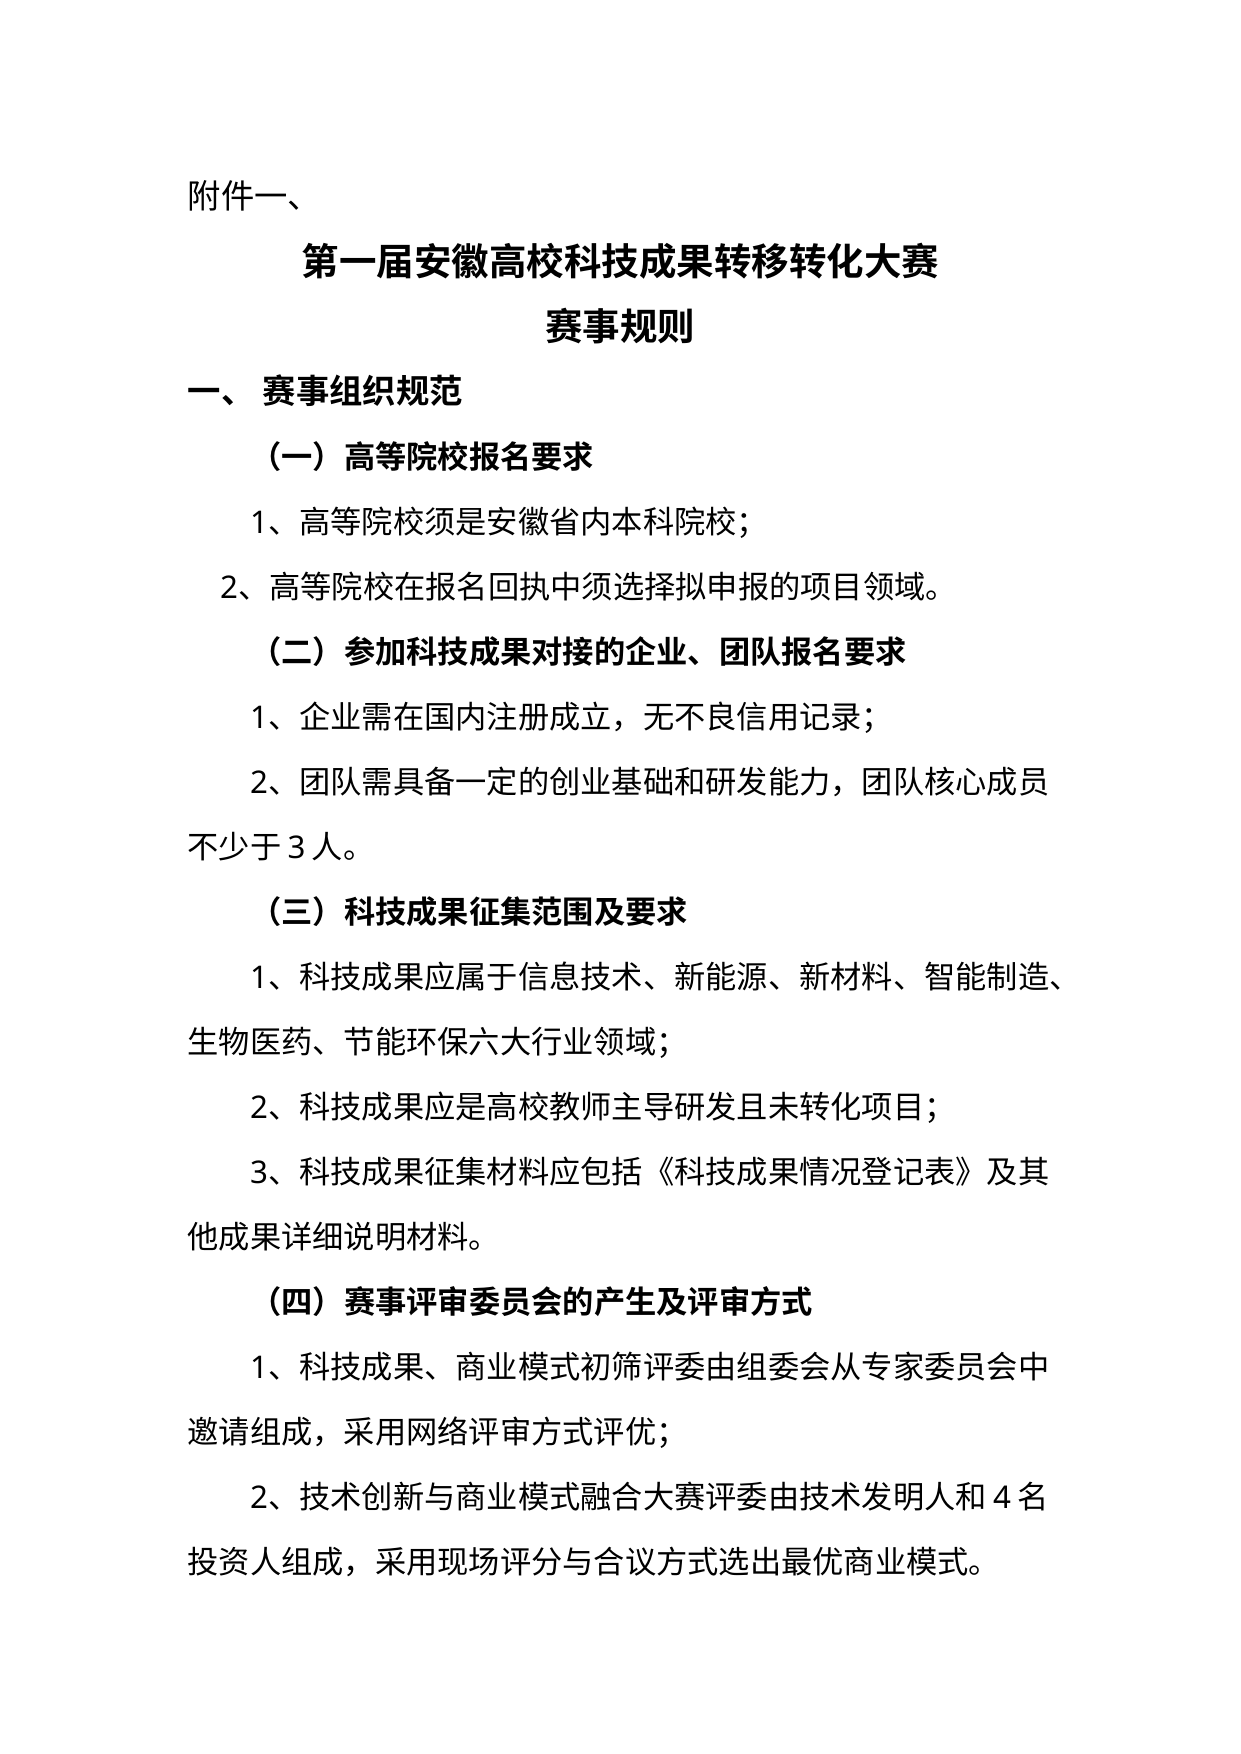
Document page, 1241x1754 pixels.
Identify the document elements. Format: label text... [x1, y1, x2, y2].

text 1、企业需在国内注册成立，无不良信用记录； [187, 682, 1053, 747]
text （三）科技成果征集范围及要求 [187, 877, 1053, 942]
text （四）赛事评审委员会的产生及评审方式 [187, 1267, 1053, 1332]
text 第一届安徽高校科技成果转移转化大赛 [187, 227, 1053, 292]
text 2、技术创新与商业模式融合大赛评委由技术发明人和4名投资人组成，采用现场评分与合议方式选出最优商业模式。 [187, 1462, 1053, 1592]
text 附件一、 [187, 162, 1053, 227]
text 2、团队需具备一定的创业基础和研发能力，团队核心成员不少于3人。 [187, 747, 1053, 877]
text 1、高等院校须是安徽省内本科院校； 2、高等院校在报名回执中须选择拟申报的项目领域。 [187, 487, 1053, 617]
list 赛事组织规范 [187, 357, 1053, 422]
text （二）参加科技成果对接的企业、团队报名要求 [187, 617, 1053, 682]
text 1、科技成果、商业模式初筛评委由组委会从专家委员会中邀请组成，采用网络评审方式评优； [187, 1332, 1053, 1462]
text 1、科技成果应属于信息技术、新能源、新材料、智能制造、生物医药、节能环保六大行业领域； [187, 942, 1053, 1072]
text 3、科技成果征集材料应包括《科技成果情况登记表》及其他成果详细说明材料。 [187, 1137, 1053, 1267]
text 2、科技成果应是高校教师主导研发且未转化项目； [187, 1072, 1053, 1137]
text （一）高等院校报名要求 [187, 422, 1053, 487]
text 赛事规则 [187, 292, 1053, 357]
